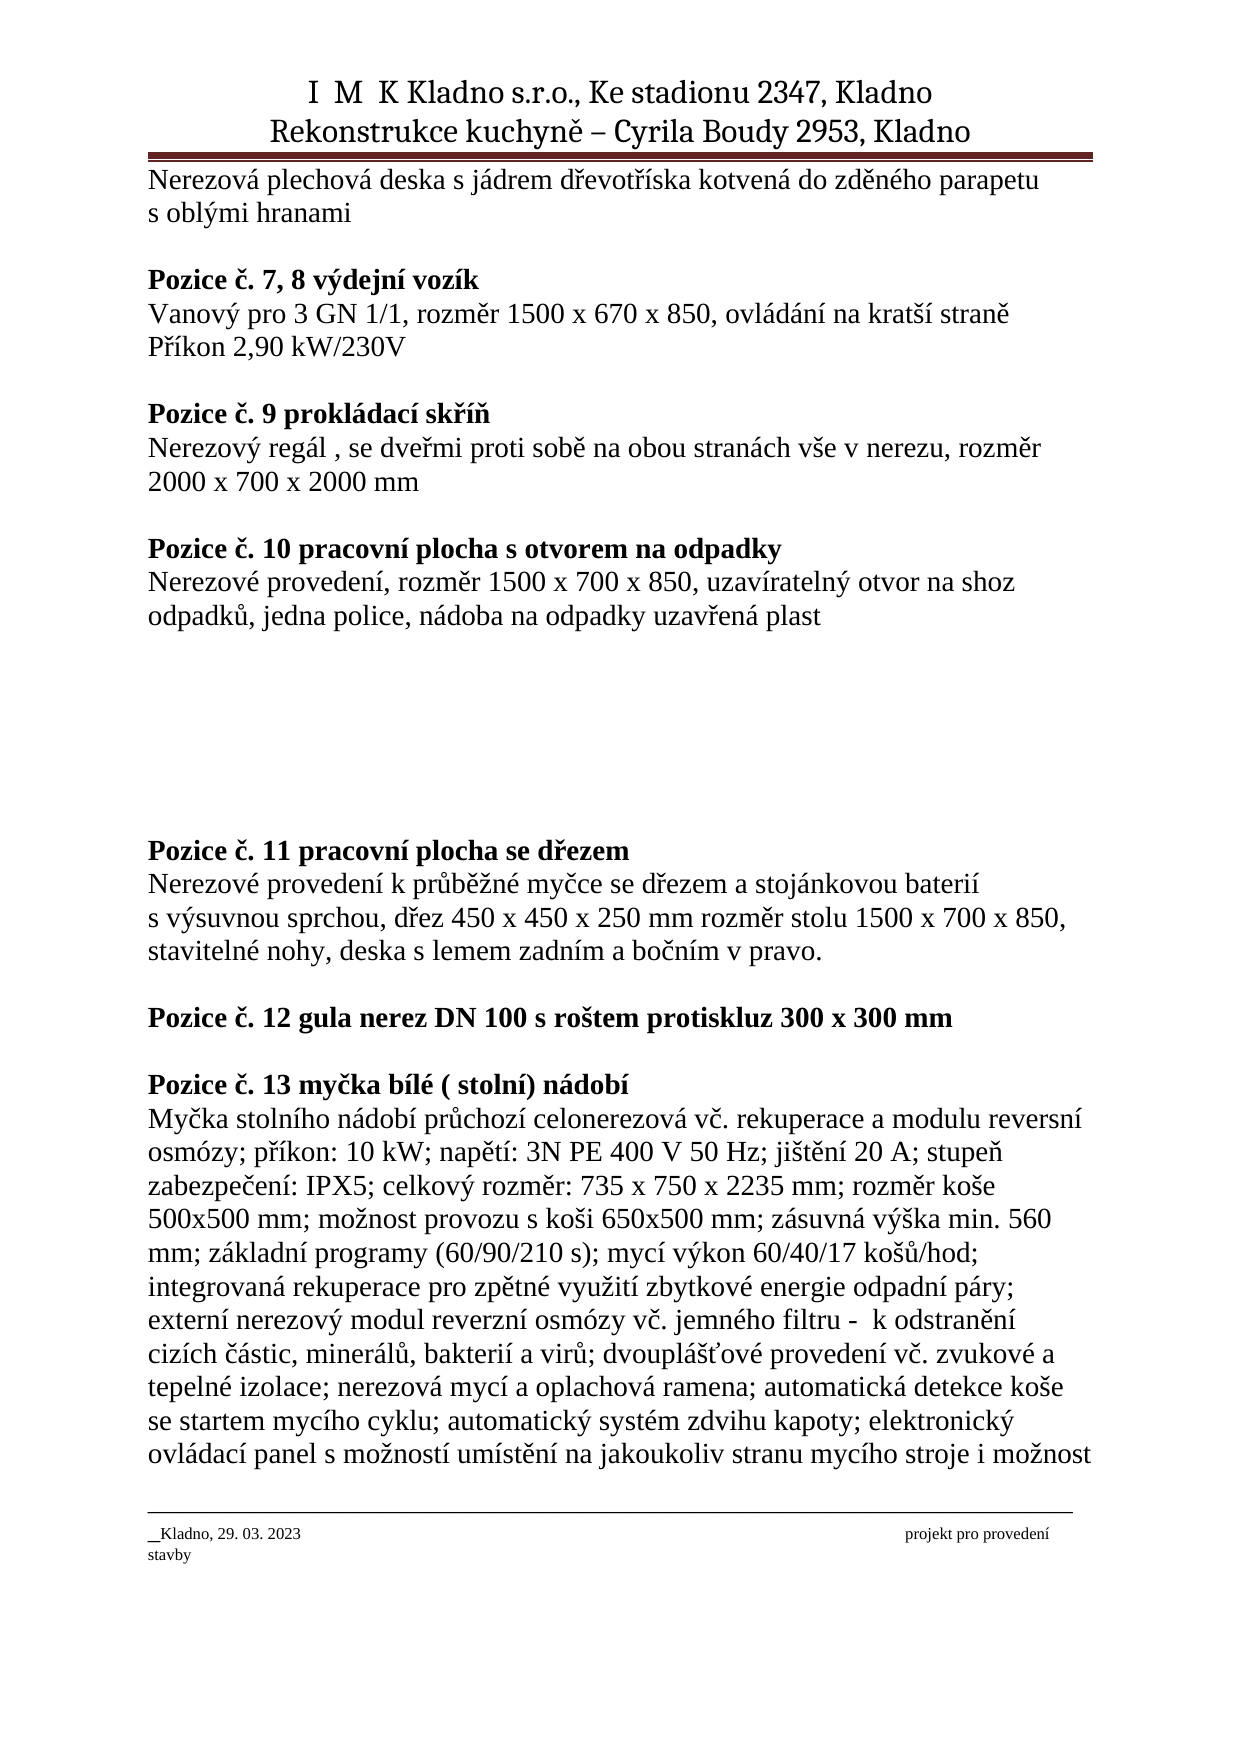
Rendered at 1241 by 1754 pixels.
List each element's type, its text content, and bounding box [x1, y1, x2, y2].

text Pozice č. 12 gula nerez DN 100 s roštem protiskluz 300 x 300 mm [148, 1000, 1093, 1034]
text Pozice č. 10 pracovní plocha s otvorem na odpadky [148, 531, 1093, 564]
text Nerezové provedení, rozměr 1500 x 700 x 850, uzavíratelný otvor na shoz odpadků, jedna police, nádoba na odpadky uzavřená plast [148, 564, 1093, 631]
text Pozice č. 11 pracovní plocha se dřezem [148, 833, 1093, 866]
text Nerezová plechová deska s jádrem dřevotříska kotvená do zděného parapetu s oblými hranami [148, 162, 1093, 229]
text Pozice č. 13 myčka bílé ( stolní) nádobí [148, 1067, 1093, 1101]
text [148, 1101, 1093, 1470]
text Pozice č. 9 prokládací skříň [148, 397, 1093, 430]
text Příkon 2,90 kW/230V [148, 329, 1093, 363]
text Vanový pro 3 GN 1/1, rozměr 1500 x 670 x 850, ovládání na kratší straně [148, 296, 1093, 329]
text Nerezový regál , se dveřmi proti sobě na obou stranách vše v nerezu, rozměr 2000 x 700 x 2000 mm [148, 430, 1093, 497]
text Pozice č. 7, 8 výdejní vozík [148, 262, 1093, 296]
text Nerezové provedení k průběžné myčce se dřezem a stojánkovou baterií s výsuvnou sprchou, dřez 450 x 450 x 250 mm rozměr stolu 1500 x 700 x 850, stavitelné nohy, deska s lemem zadním a bočním v pravo. [148, 866, 1093, 967]
